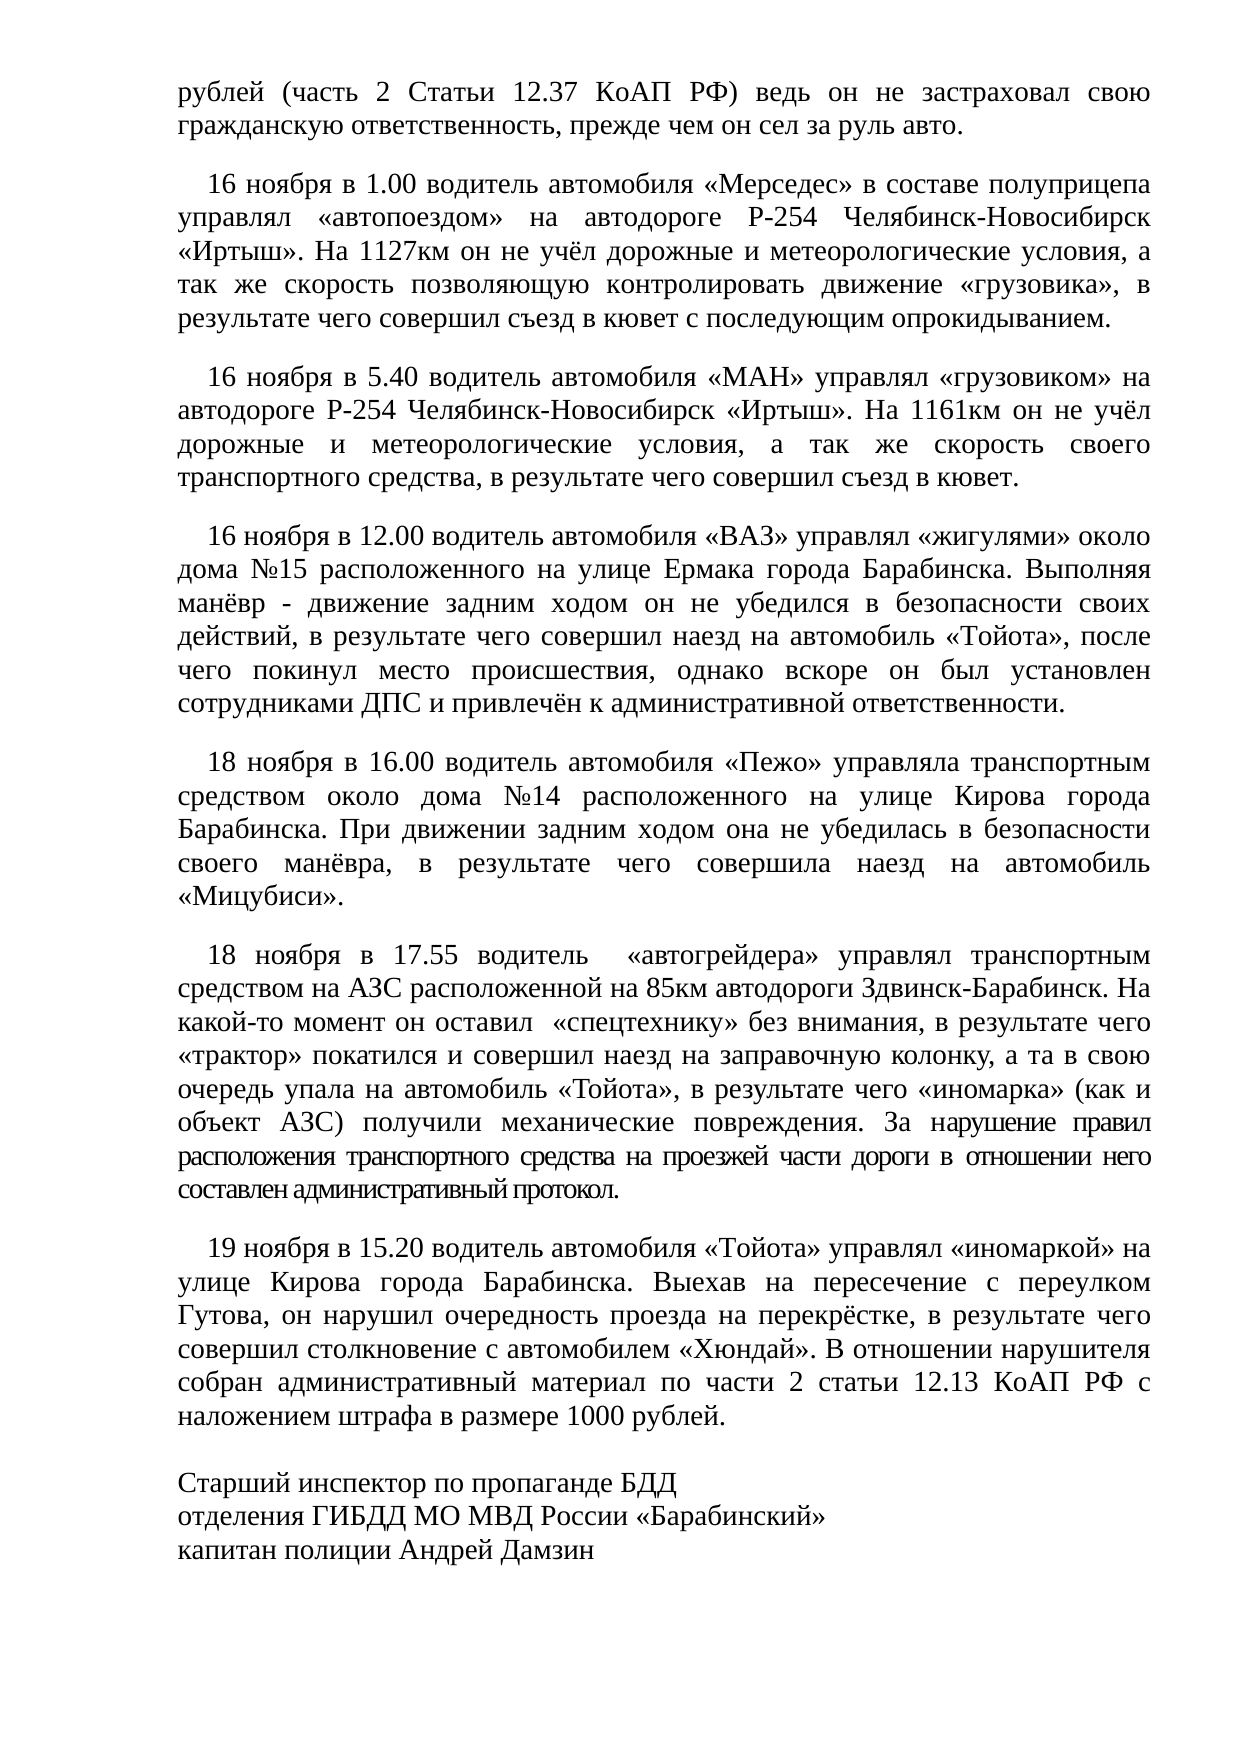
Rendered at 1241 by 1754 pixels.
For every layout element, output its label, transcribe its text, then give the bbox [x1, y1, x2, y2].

text 19 ноября в 15.20 водитель автомобиля «Тойота» управлял «иномаркой» на улице Кирова города Барабинска. Выехав на пересечение с переулком Гутова, он нарушил очередность проезда на перекрёстке, в результате чего совершил столкновение с автомобилем «Хюндай». В отношении нарушителя собран административный материал по части 2 статьи 12.13 КоАП РФ с наложением штрафа в размере 1000 рублей. [177, 1230, 1152, 1431]
text 16 ноября в 12.00 водитель автомобиля «ВАЗ» управлял «жигулями» около дома №15 расположенного на улице Ермака города Барабинска. Выполняя манёвр - движение задним ходом он не убедился в безопасности своих действий, в результате чего совершил наезд на автомобиль «Тойота», после чего покинул место происшествия, однако вскоре он был установлен сотрудниками ДПС и привлечён к административной ответственности. [177, 518, 1152, 719]
text Старший инспектор по пропаганде БДД [177, 1465, 1152, 1498]
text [177, 74, 1152, 141]
text 16 ноября в 5.40 водитель автомобиля «МАН» управлял «грузовиком» на автодороге Р-254 Челябинск-Новосибирск «Иртыш». На 1161км он не учёл дорожные и метеорологические условия, а так же скорость своего транспортного средства, в результате чего совершил съезд в кювет. [177, 359, 1152, 493]
text 16 ноября в 1.00 водитель автомобиля «Мерседес» в составе полуприцепа управлял «автопоездом» на автодороге Р-254 Челябинск-Новосибирск «Иртыш». На 1127км он не учёл дорожные и метеорологические условия, а так же скорость позволяющую контролировать движение «грузовика», в результате чего совершил съезд в кювет с последующим опрокидыванием. [177, 166, 1152, 334]
text отделения ГИБДД МО МВД России «Барабинский» [177, 1498, 1152, 1532]
text 18 ноября в 16.00 водитель автомобиля «Пежо» управляла транспортным средством около дома №14 расположенного на улице Кирова города Барабинска. При движении задним ходом она не убедилась в безопасности своего манёвра, в результате чего совершила наезд на автомобиль «Мицубиси». [177, 744, 1152, 912]
text капитан полиции Андрей Дамзин [177, 1532, 1152, 1566]
subtitle 18 ноября в 17.55 водитель «автогрейдера» управлял транспортным средством на АЗС расположенной на 85км автодороги Здвинск-Барабинск. На какой-то момент он оставил «спецтехнику» без внимания, в результате чего «трактор» покатился и совершил наезд на заправочную колонку, а та в свою очередь упала на автомобиль «Тойота», в результате чего «иномарка» (как и объект АЗС) получили механические повреждения. За нарушение правил расположения транспортного средства на проезжей части дороги в отношении него составлен административный протокол. [177, 937, 1152, 1205]
